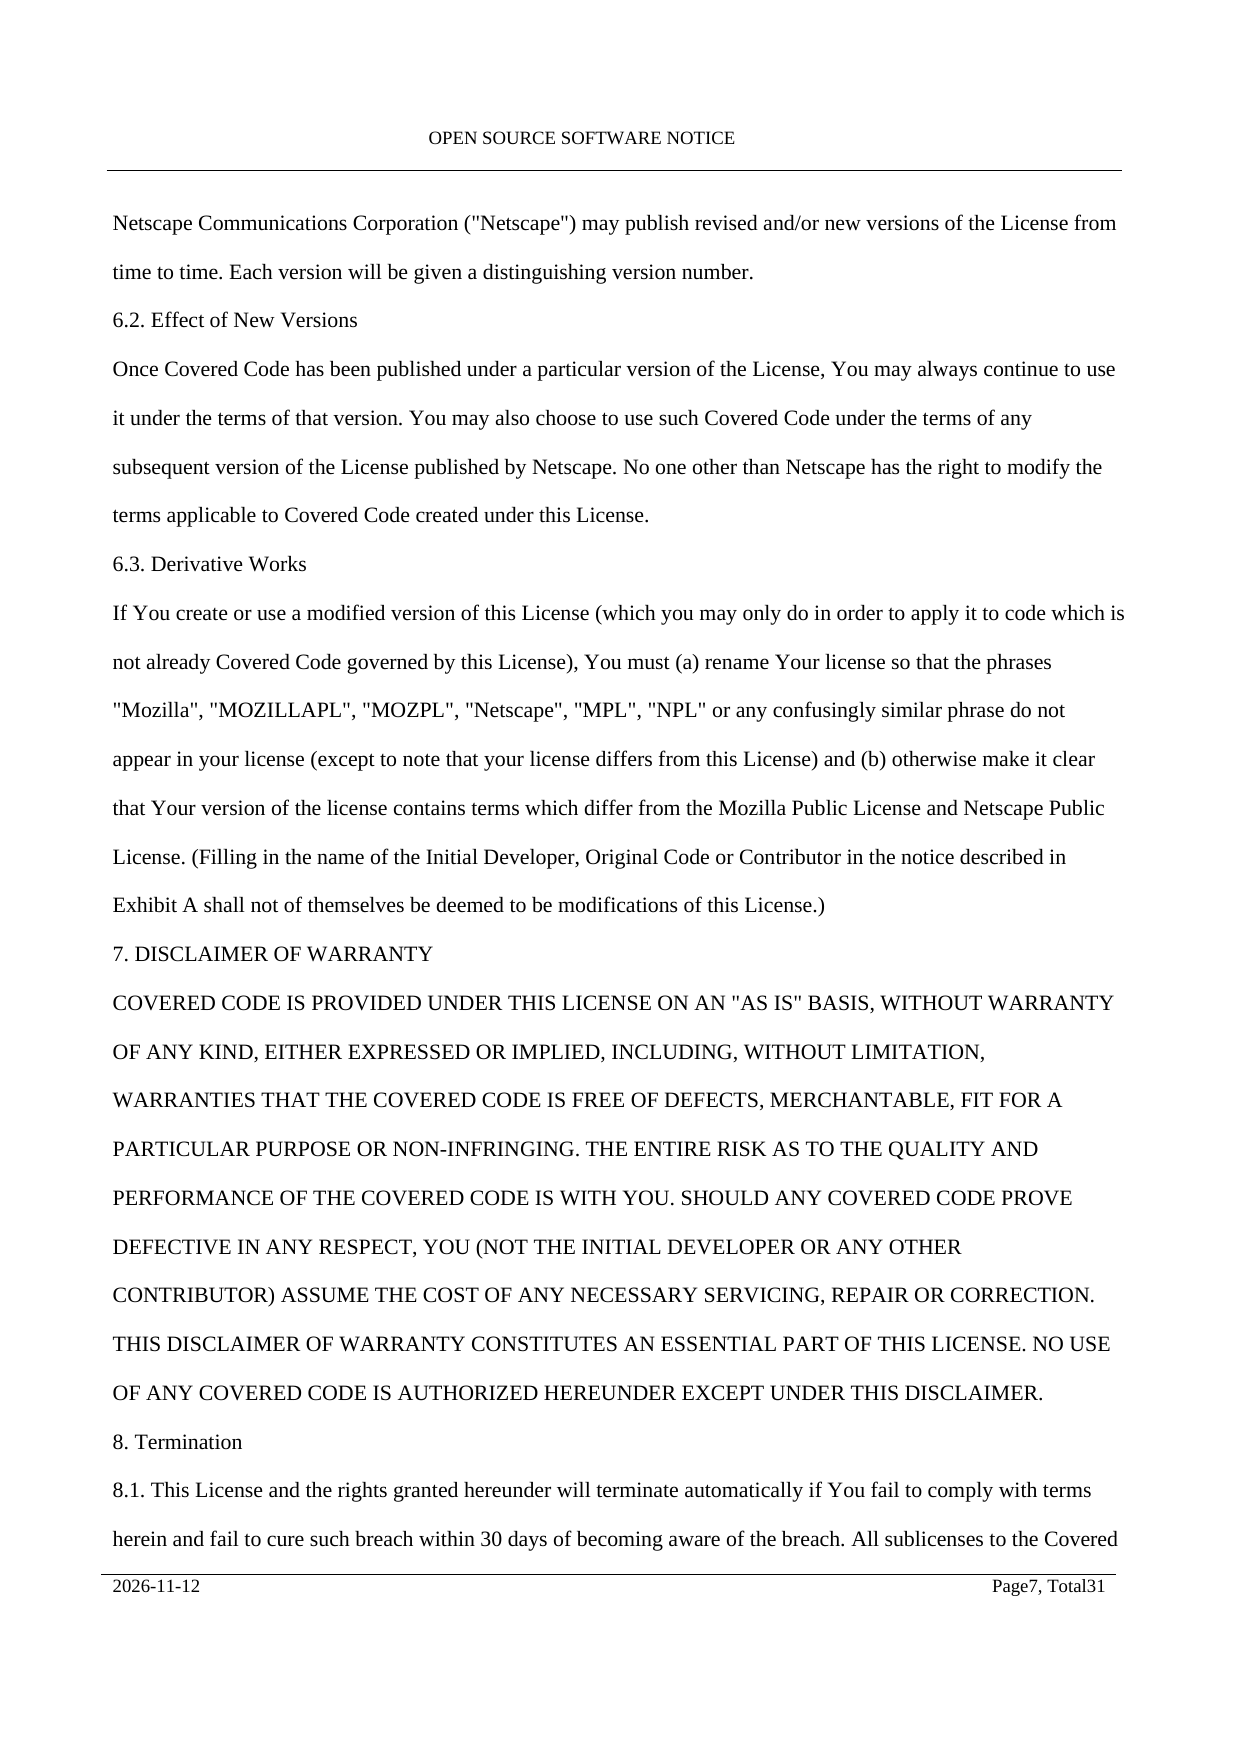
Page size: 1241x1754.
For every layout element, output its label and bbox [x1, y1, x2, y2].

text [112, 206, 1128, 1555]
